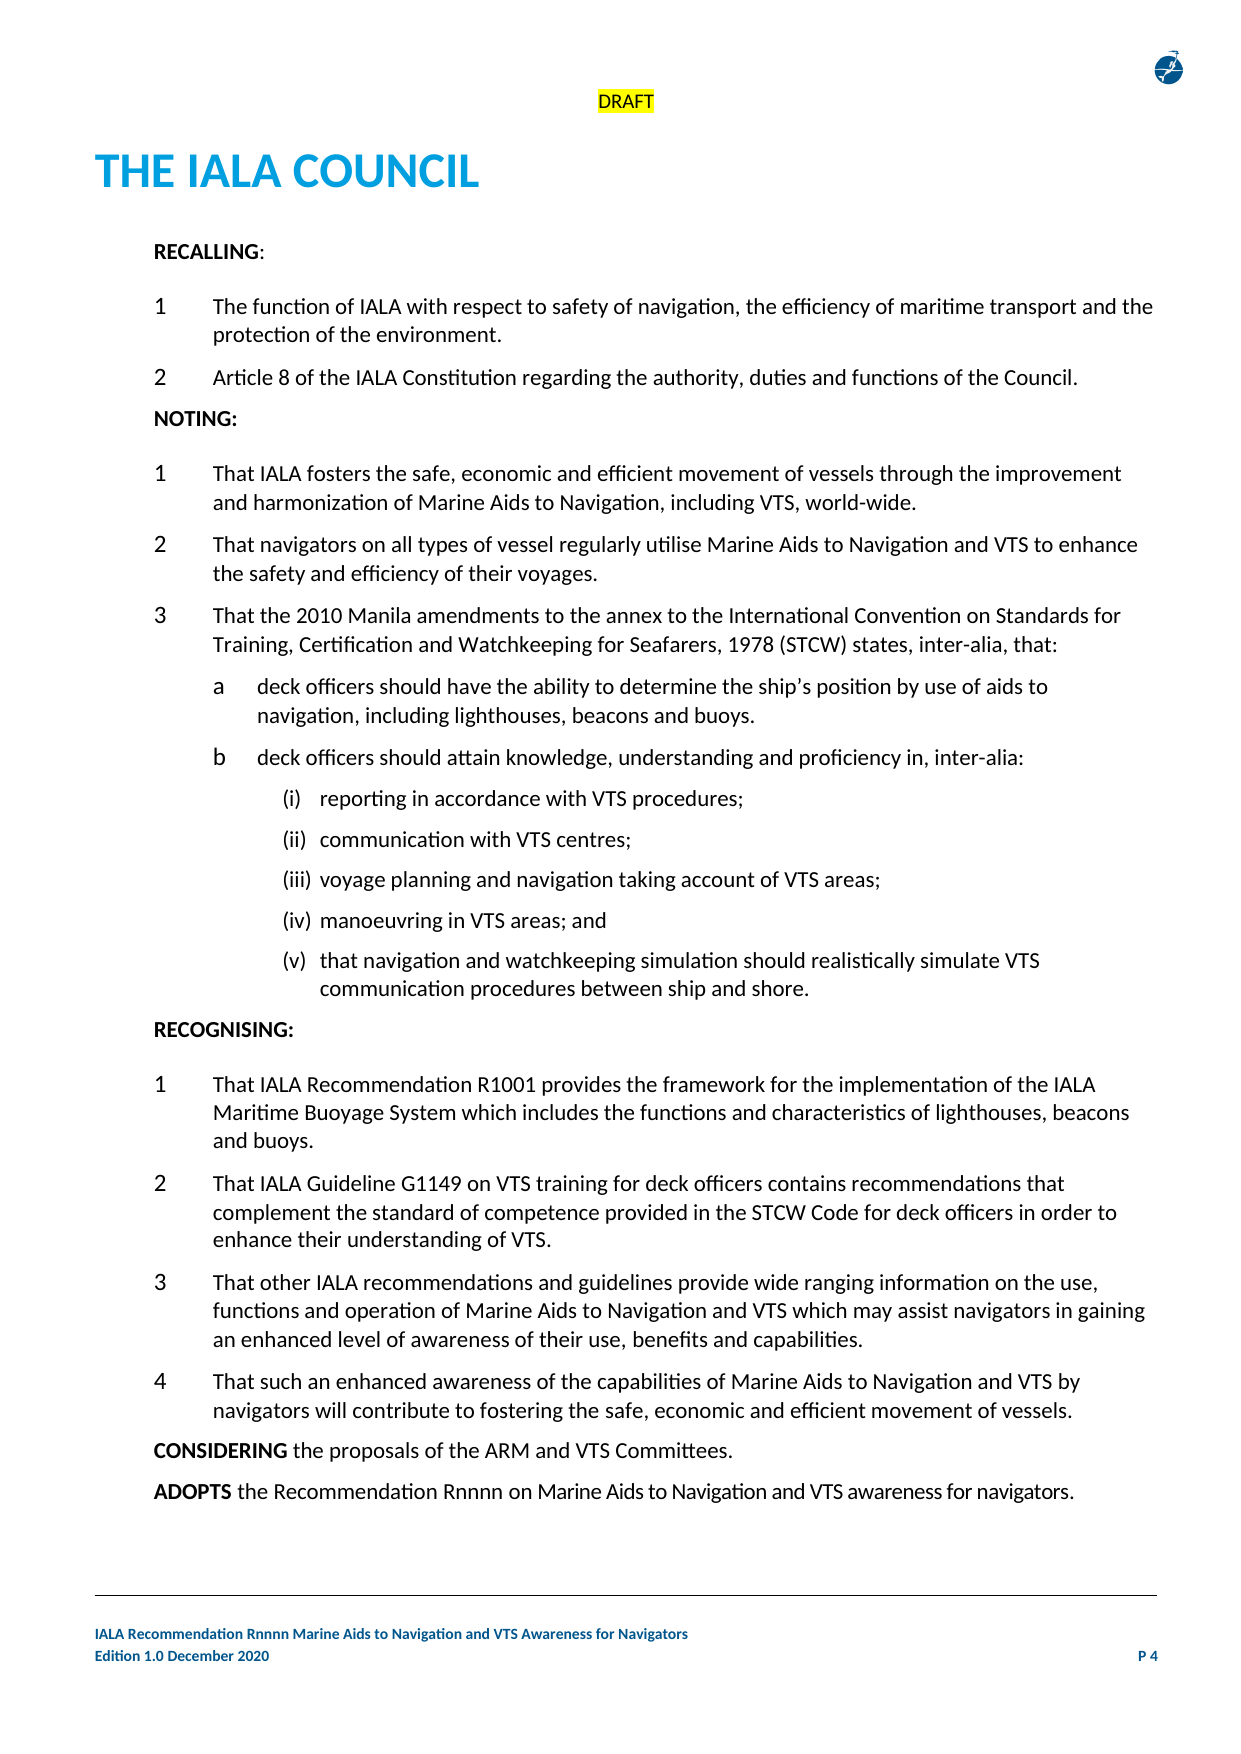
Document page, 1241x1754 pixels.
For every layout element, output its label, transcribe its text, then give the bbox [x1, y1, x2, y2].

list That other IALA recommendations and guidelines provide wide ranging information on the use, functions and operation of Marine Aids to Navigation and VTS which may assist navigators in gaining an enhanced level of awareness of their use, benefits and capabilities. [153, 1266, 1157, 1353]
list that navigation and watchkeeping simulation should realistically simulate VTS communication procedures between ship and shore. [282, 946, 1157, 1002]
list That IALA Recommendation R1001 provides the framework for the implementation of the IALA Maritime Buoyage System which includes the functions and characteristics of lighthouses, beacons and buoys. [153, 1068, 1157, 1154]
list communication with VTS centres; [282, 825, 1157, 853]
list That IALA fosters the safe, economic and efficient movement of vessels through the improvement and harmonization of Marine Aids to Navigation, including VTS, world-wide. [153, 457, 1157, 516]
text ADOPTS the Recommendation Rnnnn on Marine Aids to Navigation and VTS awareness for navigators. [153, 1477, 1157, 1505]
list manoeuvring in VTS areas; and [282, 906, 1157, 934]
list deck officers should attain knowledge, understanding and proficiency in, inter-alia: [213, 741, 1157, 772]
list That such an enhanced awareness of the capabilities of Marine Aids to Navigation and VTS by navigators will contribute to fostering the safe, economic and efficient movement of vessels. [153, 1365, 1157, 1424]
picture [1123, 0, 1241, 119]
list Article 8 of the IALA Constitution regarding the authority, duties and functions of the Council. [153, 361, 1157, 392]
list deck officers should have the ability to determine the ship’s position by use of aids to navigation, including lighthouses, beacons and buoys. [213, 670, 1157, 729]
text NOTING: [153, 404, 1157, 432]
list voyage planning and navigation taking account of VTS areas; [282, 865, 1157, 893]
list CONSIDERING the proposals of the ARM and VTS Committees. [153, 1436, 1157, 1464]
list reporting in accordance with VTS procedures; [282, 784, 1157, 812]
text RECALLING: [153, 237, 1157, 265]
list That navigators on all types of vessel regularly utilise Marine Aids to Navigation and VTS to enhance the safety and efficiency of their voyages. [153, 528, 1157, 587]
list That IALA Guideline G1149 on VTS training for deck officers contains recommendations that complement the standard of competence provided in the STCW Code for deck officers in order to enhance their understanding of VTS. [153, 1167, 1157, 1254]
list The function of IALA with respect to safety of navigation, the efficiency of maritime transport and the protection of the environment. [153, 290, 1157, 349]
list That the 2010 Manila amendments to the annex to the International Convention on Standards for Training, Certification and Watchkeeping for Seafarers, 1978 (STCW) states, inter-alia, that: [153, 599, 1157, 658]
text THE IALA COUNCIL [94, 138, 1157, 199]
text RECOGNISING: [153, 1015, 1157, 1043]
